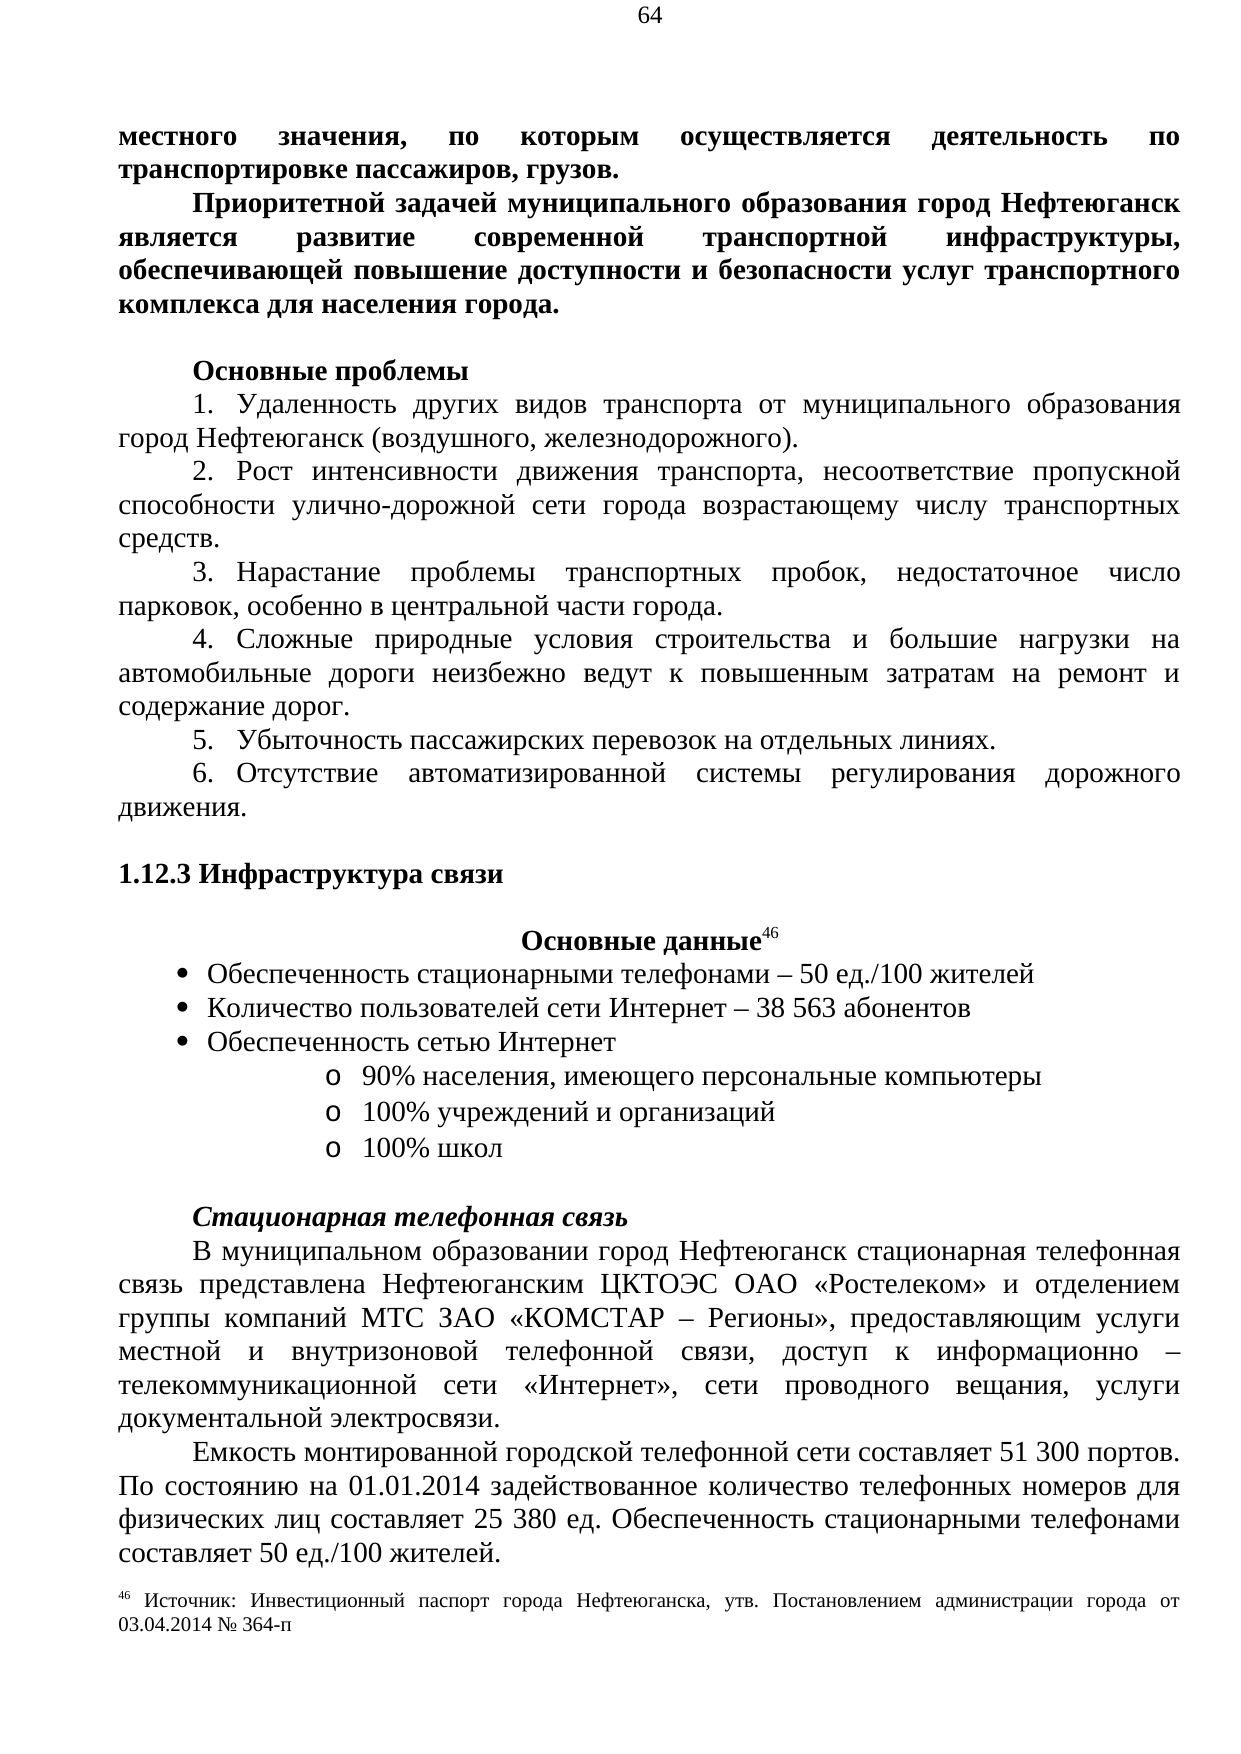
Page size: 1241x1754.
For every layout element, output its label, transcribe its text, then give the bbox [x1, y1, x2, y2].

list 100% учреждений и организаций [324, 1094, 1181, 1130]
list Удаленность других видов транспорта от муниципального образования город Нефтеюганск (воздушного, железнодорожного). [118, 386, 1181, 453]
list Рост интенсивности движения транспорта, несоответствие пропускной способности улично-дорожной сети города возрастающему числу транспортных средств. [118, 453, 1181, 554]
list 90% населения, имеющего персональные компьютеры [324, 1058, 1181, 1094]
text Основные данные [118, 923, 1181, 957]
list Обеспеченность стационарными телефонами – 50 ед./100 жителей [177, 957, 1181, 990]
list Отсутствие автоматизированной системы регулирования дорожного движения. [118, 755, 1181, 822]
text Емкость монтированной городской телефонной сети составляет 51 300 портов. По состоянию на 01.01.2014 задействованное количество телефонных номеров для физических лиц составляет 25 380 ед. Обеспеченность стационарными телефонами составляет 50 ед./100 жителей. [118, 1434, 1181, 1568]
subtitle 1.12.3 Инфраструктура связи [118, 856, 1181, 889]
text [118, 118, 1181, 185]
text Основные проблемы [118, 353, 1181, 386]
list Убыточность пассажирских перевозок на отдельных линиях. [118, 722, 1181, 755]
list Нарастание проблемы транспортных пробок, недостаточное число парковок, особенно в центральной части города. [118, 554, 1181, 621]
list Сложные природные условия строительства и большие нагрузки на автомобильные дороги неизбежно ведут к повышенным затратам на ремонт и содержание дорог. [118, 621, 1181, 722]
text Приоритетной задачей муниципального образования город Нефтеюганск является развитие современной транспортной инфраструктуры, обеспечивающей повышение доступности и безопасности услуг транспортного комплекса для населения города. [118, 185, 1181, 319]
text В муниципальном образовании город Нефтеюганск стационарная телефонная связь представлена Нефтеюганским ЦКТОЭС ОАО «Ростелеком» и отделением группы компаний МТС ЗАО «КОМСТАР – Регионы», предоставляющим услуги местной и внутризоновой телефонной связи, доступ к информационно – телекоммуникационной сети «Интернет», сети проводного вещания, услуги документальной электросвязи. [118, 1233, 1181, 1434]
text Стационарная телефонная связь [118, 1199, 1181, 1233]
list Обеспеченность сетью Интернет [177, 1024, 1181, 1058]
list Количество пользователей сети Интернет – 38 563 абонентов [177, 990, 1181, 1024]
list 100% школ [324, 1130, 1181, 1166]
